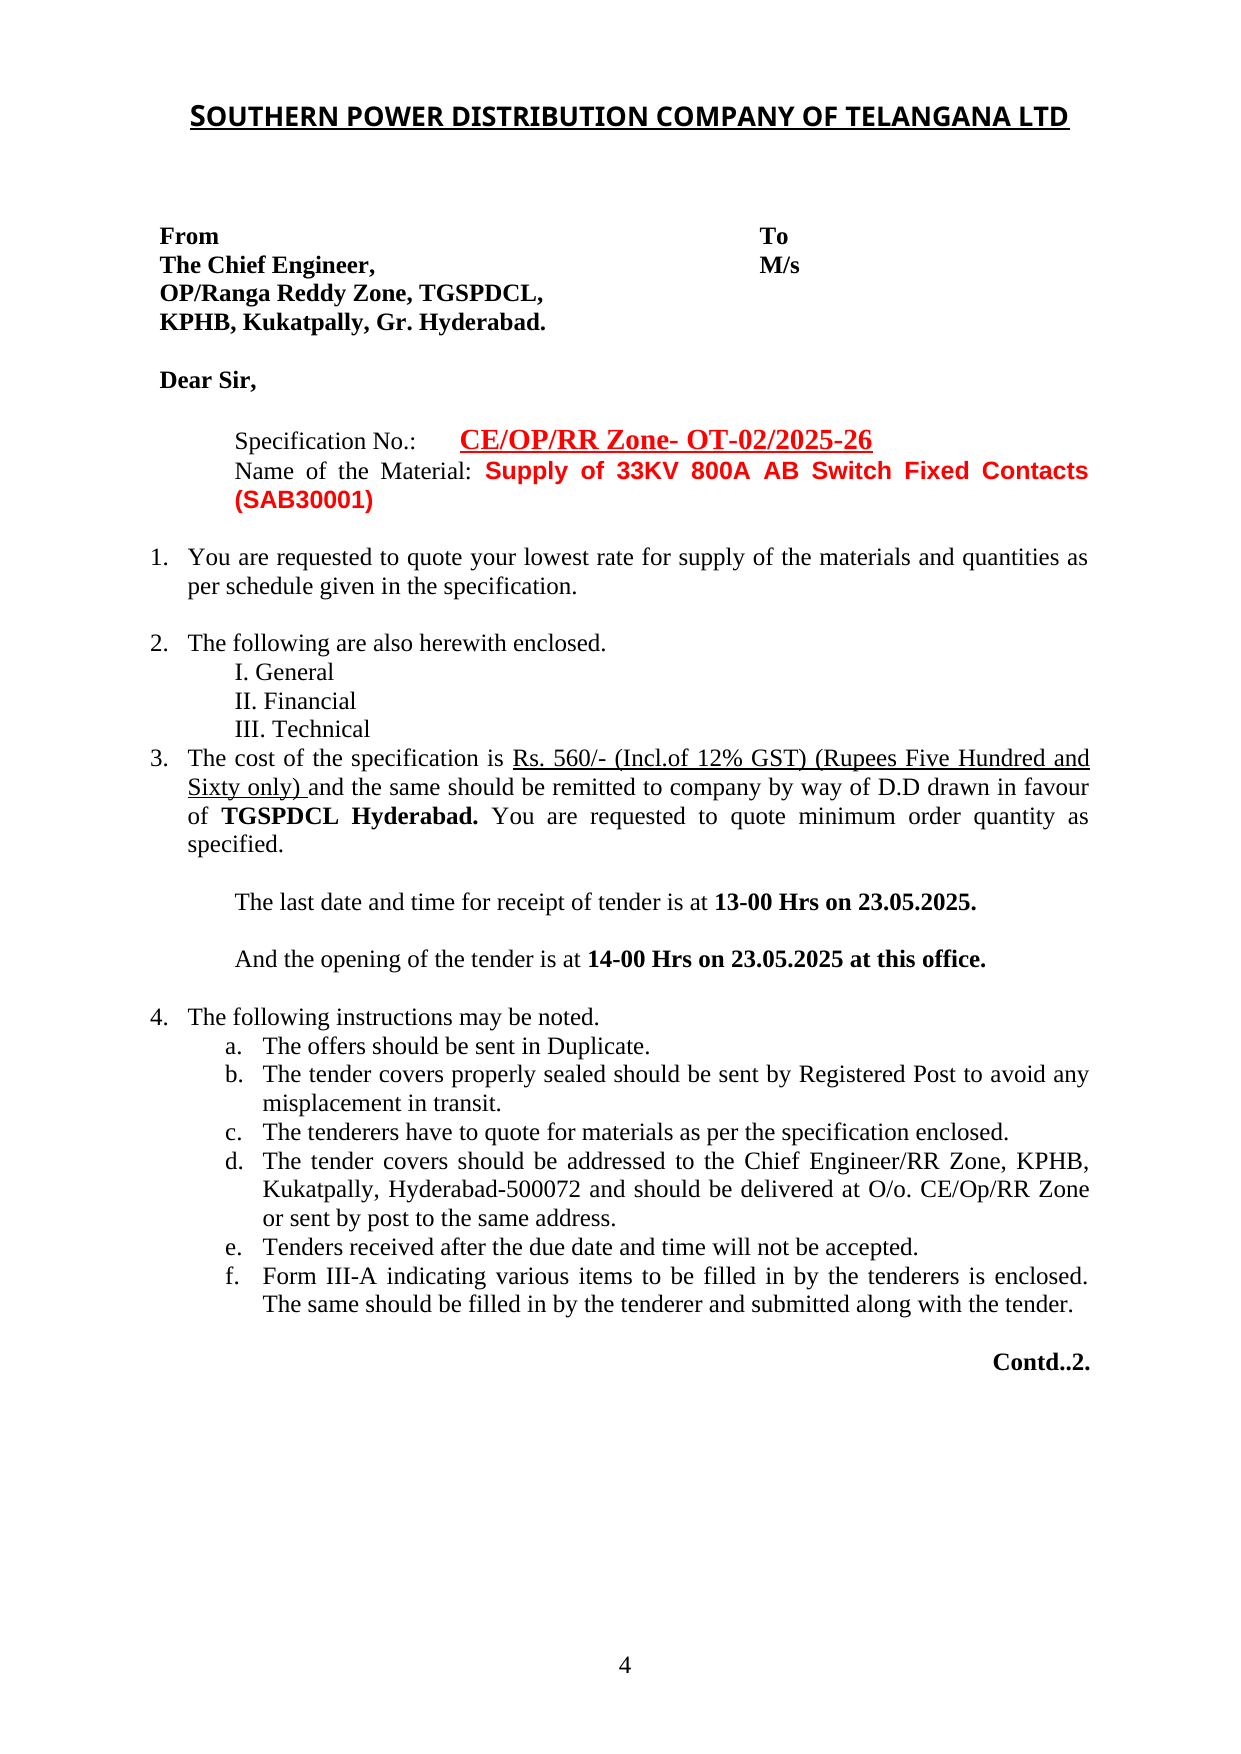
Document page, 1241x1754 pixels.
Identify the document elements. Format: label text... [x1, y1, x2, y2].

list You are requested to quote your lowest rate for supply of the materials and quantities as per schedule given in the specification. [150, 542, 1090, 599]
list Tenders received after the due date and time will not be accepted. [225, 1232, 1090, 1261]
text Dear Sir, [159, 365, 1090, 393]
list The offers should be sent in Duplicate. [225, 1031, 1090, 1059]
list The tender covers properly sealed should be sent by Registered Post to avoid any misplacement in transit. [225, 1059, 1090, 1117]
text OP/Ranga Reddy Zone, TGSPDCL, [159, 278, 1090, 307]
text The Chief Engineer, M/s [159, 250, 1090, 278]
list The following instructions may be noted. [150, 1002, 1090, 1031]
list The cost of the specification is Rs. 560/- (Incl.of 12% GST) (Rupees Five Hundred and Sixty only) and the same should be remitted to company by way of D.D drawn in favour of TGSPDCL Hyderabad. You are requested to quote minimum order quantity as specified. [150, 743, 1090, 858]
text III. Technical [234, 714, 1090, 743]
text Contd..2. [534, 1347, 1090, 1376]
text SOUTHERN POWER DISTRIBUTION COMPANY OF TELANGANA LTD [169, 95, 1090, 135]
list The following are also herewith enclosed. [150, 628, 1090, 657]
list Form III-A indicating various items to be filled in by the tenderers is enclosed. The same should be filled in by the tenderer and submitted along with the tender. [225, 1261, 1090, 1318]
subtitle Specification No.: CE/OP/RR Zone- OT-02/2025-26 [159, 422, 1090, 456]
text II. Financial [234, 686, 1090, 714]
list The tender covers should be addressed to the Chief Engineer/RR Zone, KPHB, Kukatpally, Hyderabad-500072 and should be delivered at O/o. CE/Op/RR Zone or sent by post to the same address. [225, 1146, 1090, 1232]
text The last date and time for receipt of tender is at 13-00 Hrs on 23.05.2025. [234, 887, 1090, 916]
list The tenderers have to quote for materials as per the specification enclosed. [225, 1117, 1090, 1146]
subtitle From To [159, 221, 1090, 250]
text Name of the Material: Supply of 33KV 800A AB Switch Fixed Contacts (SAB30001) [234, 456, 1090, 513]
text KPHB, Kukatpally, Gr. Hyderabad. [159, 307, 1090, 336]
text And the opening of the tender is at 14-00 Hrs on 23.05.2025 at this office. [234, 944, 1090, 973]
text I. General [234, 657, 1090, 686]
